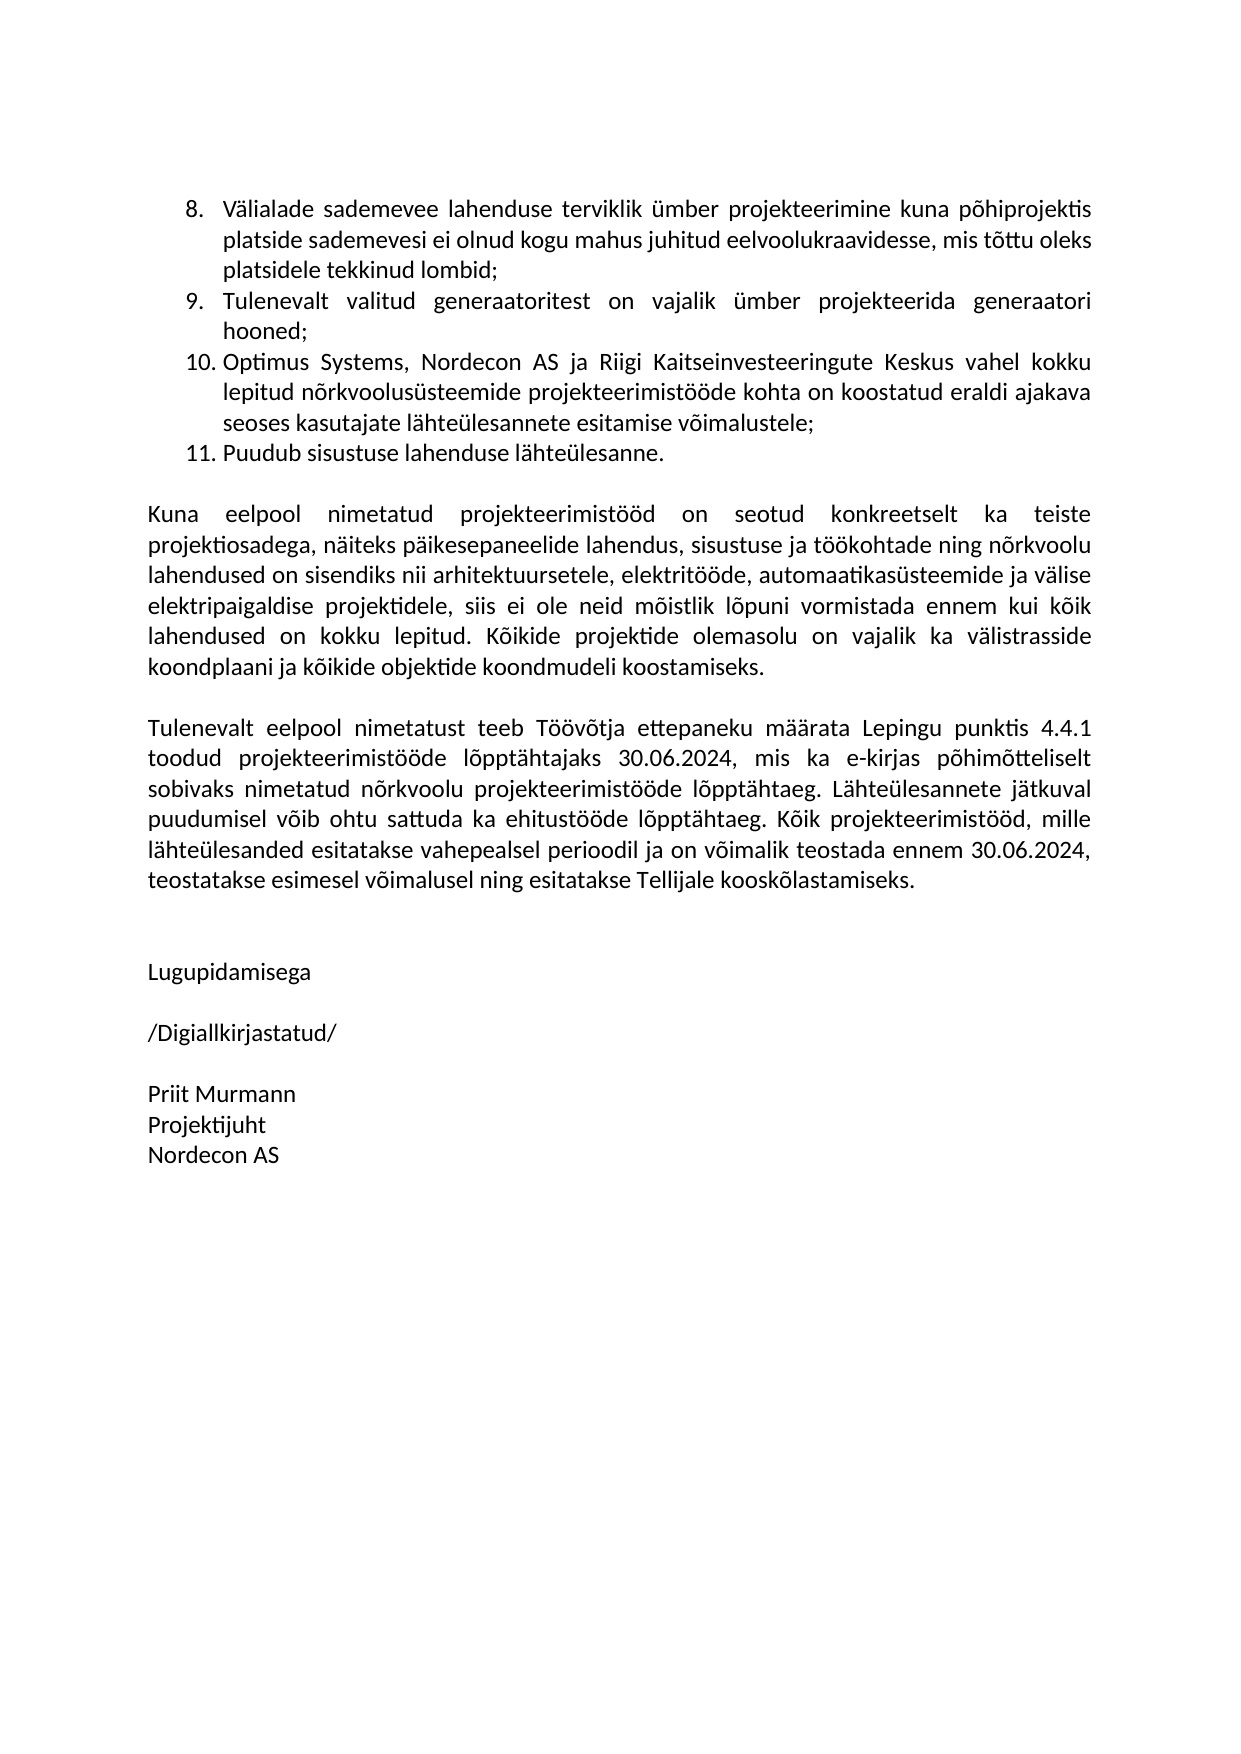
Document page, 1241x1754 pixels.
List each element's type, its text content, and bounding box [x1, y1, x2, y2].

list Puudub sisustuse lahenduse lähteülesanne. [185, 437, 1093, 468]
text Nordecon AS [148, 1139, 1093, 1170]
text Tulenevalt eelpool nimetatust teeb Töövõtja ettepaneku määrata Lepingu punktis 4.4.1 toodud projekteerimistööde lõpptähtajaks 30.06.2024, mis ka e-kirjas põhimõtteliselt sobivaks nimetatud nõrkvoolu projekteerimistööde lõpptähtaeg. Lähteülesannete jätkuval puudumisel võib ohtu sattuda ka ehitustööde lõpptähtaeg. Kõik projekteerimistööd, mille lähteülesanded esitatakse vahepealsel perioodil ja on võimalik teostada ennem 30.06.2024, teostatakse esimesel võimalusel ning esitatakse Tellijale kooskõlastamiseks. [148, 712, 1093, 895]
text Projektijuht [148, 1109, 1093, 1139]
text Priit Murmann [148, 1078, 1093, 1109]
text Lugupidamisega [148, 956, 1093, 987]
text /Digiallkirjastatud/ [148, 1017, 1093, 1048]
text Kuna eelpool nimetatud projekteerimistööd on seotud konkreetselt ka teiste projektiosadega, näiteks päikesepaneelide lahendus, sisustuse ja töökohtade ning nõrkvoolu lahendused on sisendiks nii arhitektuursetele, elektritööde, automaatikasüsteemide ja välise elektripaigaldise projektidele, siis ei ole neid mõistlik lõpuni vormistada ennem kui kõik lahendused on kokku lepitud. Kõikide projektide olemasolu on vajalik ka välistrasside koondplaani ja kõikide objektide koondmudeli koostamiseks. [148, 498, 1093, 682]
list Tulenevalt valitud generaatoritest on vajalik ümber projekteerida generaatori hooned; [185, 285, 1093, 346]
list Välialade sademevee lahenduse terviklik ümber projekteerimine kuna põhiprojektis platside sademevesi ei olnud kogu mahus juhitud eelvoolukraavidesse, mis tõttu oleks platsidele tekkinud lombid; [185, 193, 1093, 285]
list Optimus Systems, Nordecon AS ja Riigi Kaitseinvesteeringute Keskus vahel kokku lepitud nõrkvoolusüsteemide projekteerimistööde kohta on koostatud eraldi ajakava seoses kasutajate lähteülesannete esitamise võimalustele; [185, 346, 1093, 437]
